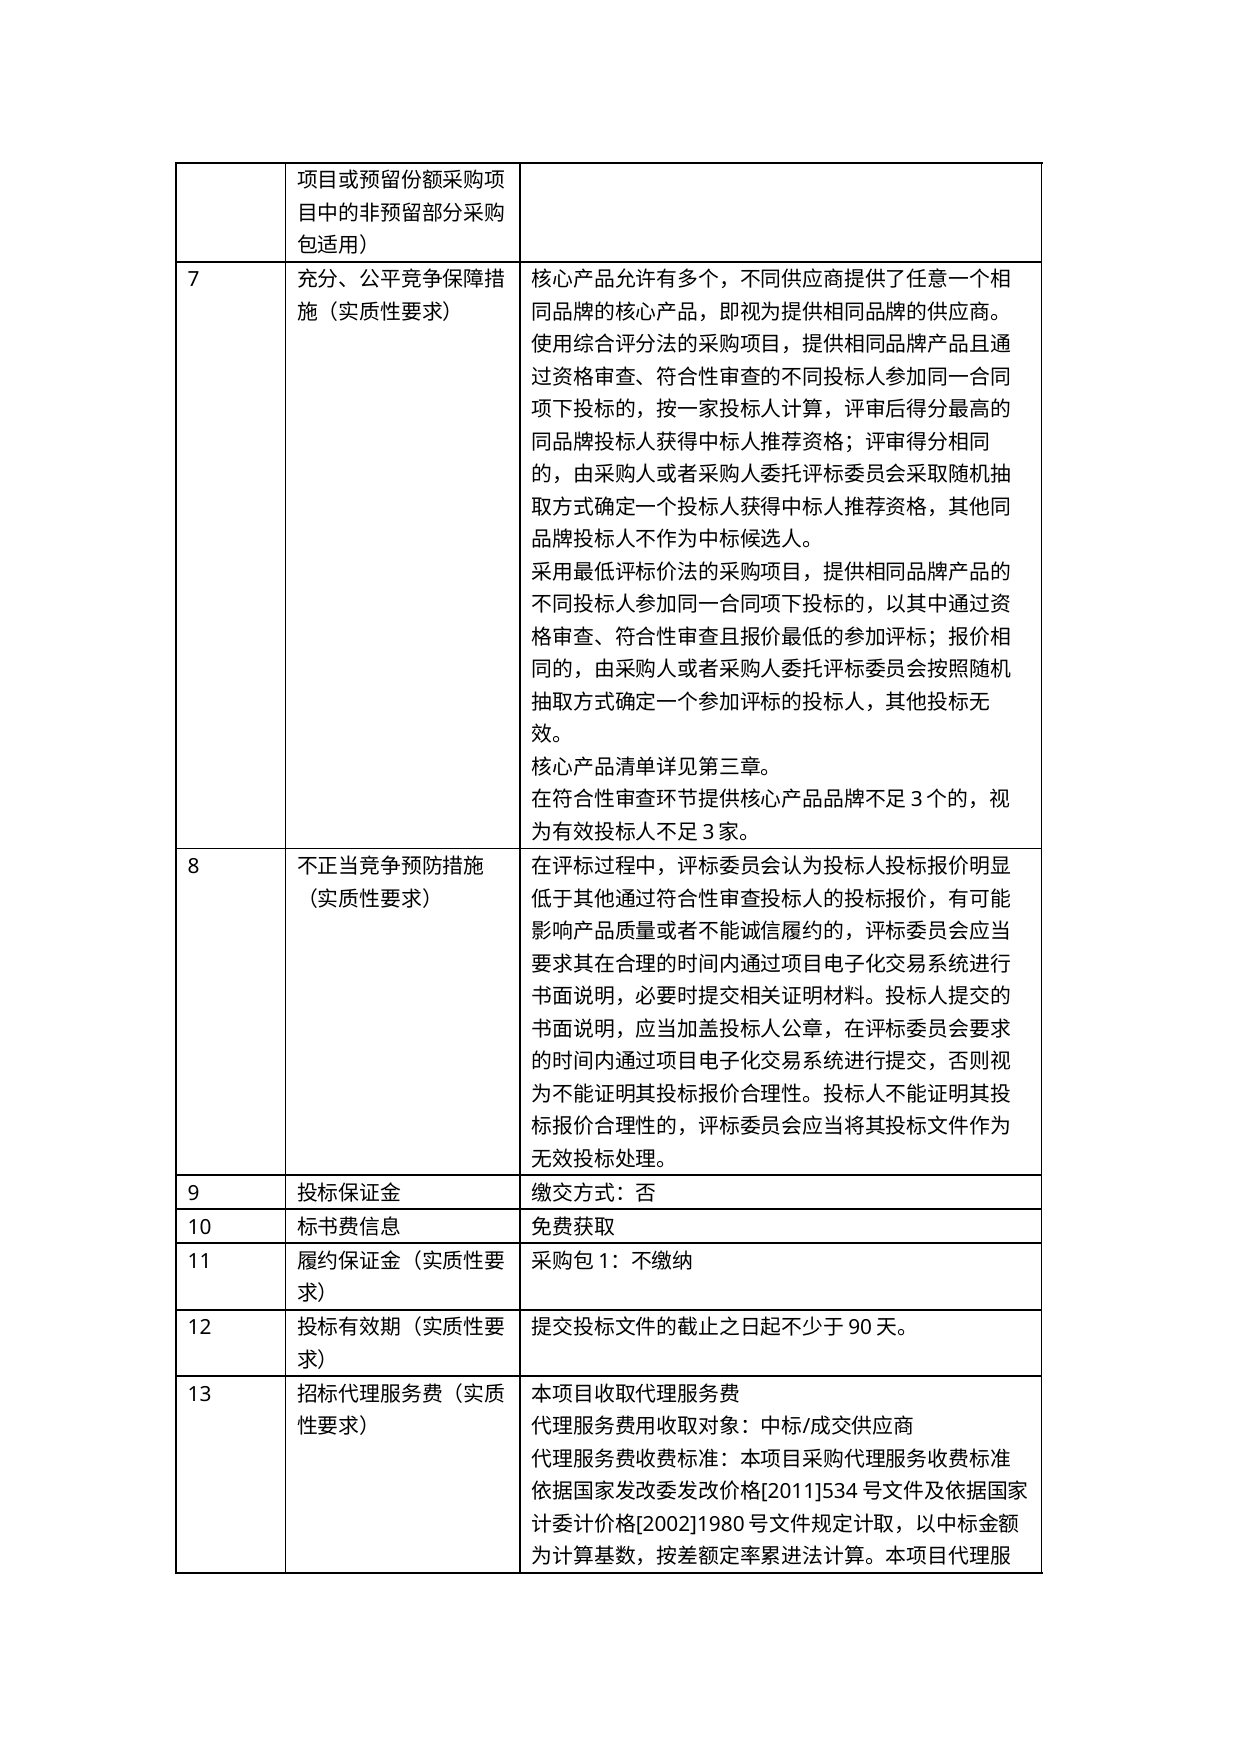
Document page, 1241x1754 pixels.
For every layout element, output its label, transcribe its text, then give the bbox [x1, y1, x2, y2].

table_cell 履约保证金（实质性要求） [286, 1244, 519, 1309]
table_cell 采购包1：不缴纳 [521, 1244, 1041, 1309]
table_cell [521, 1377, 1041, 1572]
table_cell 标书费信息 [286, 1210, 519, 1242]
table_cell 6 [177, 164, 285, 261]
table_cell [521, 164, 1041, 261]
table_cell 投标保证金 [286, 1176, 519, 1208]
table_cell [286, 164, 519, 261]
table_cell 核心产品允许有多个，不同供应商提供了任意一个相同品牌的核心产品，即视为提供相同品牌的供应商。 使用综合评分法的采购项目，提供相同品牌产品且通过资格审查、符合性审查的不同投标人参加同一合同项下投标的，按一家投标人计算，评审后得分最高的同品牌投标人获得中标人推荐资格；评审得分相同的，由采购人或者采购人委托评标委员会采取随机抽取方式确定一个投标人获得中标人推荐资格，其他同品牌投标人不作为中标候选人。 采用最低评标价法的采购项目，提供相同品牌产品的不同投标人参加同一合同项下投标的，以其中通过资格审查、符合性审查且报价最低的参加评标；报价相同的，由采购人或者采购人委托评标委员会按照随机抽取方式确定一个参加评标的投标人，其他投标无效。 核心产品清单详见第三章。 在符合性审查环节提供核心产品品牌不足3个的，视为有效投标人不足3家。 [521, 263, 1041, 848]
table_cell 11 [177, 1244, 285, 1309]
table_cell 13 [177, 1377, 285, 1572]
table_cell 充分、公平竞争保障措施（实质性要求） [286, 263, 519, 848]
table_cell 招标代理服务费（实质性要求） [286, 1377, 519, 1572]
table_cell 12 [177, 1311, 285, 1375]
table_cell 不正当竞争预防措施（实质性要求） [286, 849, 519, 1174]
table_cell 7 [177, 263, 285, 848]
table_cell 8 [177, 849, 285, 1174]
table_cell 9 [177, 1176, 285, 1208]
table_cell 在评标过程中，评标委员会认为投标人投标报价明显低于其他通过符合性审查投标人的投标报价，有可能影响产品质量或者不能诚信履约的，评标委员会应当要求其在合理的时间内通过项目电子化交易系统进行书面说明，必要时提交相关证明材料。投标人提交的书面说明，应当加盖投标人公章，在评标委员会要求的时间内通过项目电子化交易系统进行提交，否则视为不能证明其投标报价合理性。投标人不能证明其投标报价合理性的，评标委员会应当将其投标文件作为无效投标处理。 [521, 849, 1041, 1174]
table_cell 缴交方式：否 [521, 1176, 1041, 1208]
table_cell 10 [177, 1210, 285, 1242]
table_cell 投标有效期（实质性要求） [286, 1311, 519, 1375]
table_cell 提交投标文件的截止之日起不少于90天。 [521, 1311, 1041, 1375]
table_cell 免费获取 [521, 1210, 1041, 1242]
